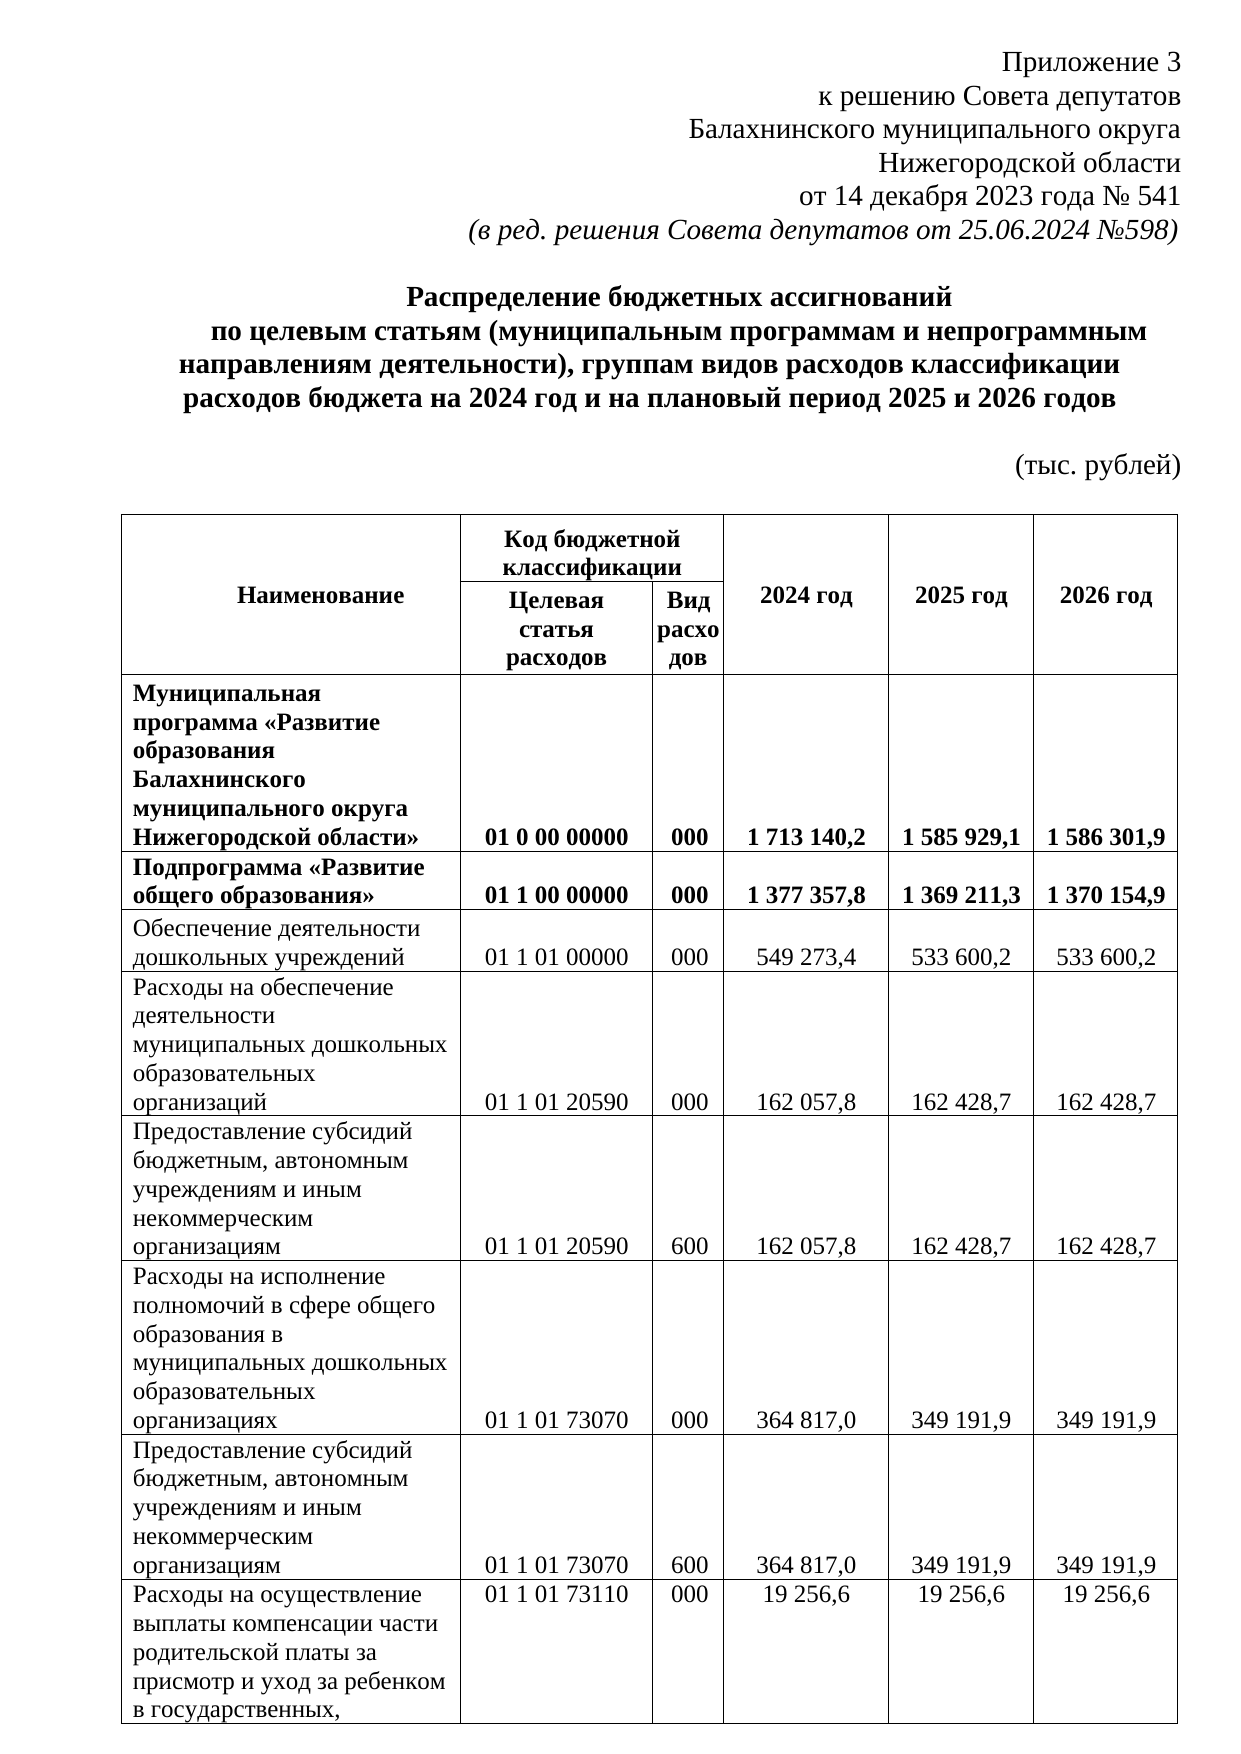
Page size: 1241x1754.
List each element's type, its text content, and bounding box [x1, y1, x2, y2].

table_cell 01 1 01 73070 [461, 1435, 652, 1578]
text Распределение бюджетных ассигнований [118, 279, 1181, 313]
text (в ред. решения Совета депутатов от 25.06.2024 №598) [266, 212, 1181, 246]
table_cell 349 191,9 [1034, 1435, 1177, 1578]
table_cell 1 370 154,9 [1034, 852, 1177, 909]
table_cell 1 713 140,2 [724, 675, 888, 851]
table_cell Предоставление субсидий бюджетным, автономным учреждениям и иным некоммерческим организациям [122, 1435, 460, 1578]
table_cell 1 585 929,1 [889, 675, 1033, 851]
table_cell 162 428,7 [1034, 972, 1177, 1115]
text (тыс. рублей) [118, 447, 1181, 480]
table_cell 349 191,9 [1034, 1261, 1177, 1434]
table_header 2025 год [889, 515, 1033, 674]
text к решению Совета депутатов [192, 78, 1181, 111]
table_header 2026 год [1034, 515, 1177, 674]
table_cell Вид расходов [653, 582, 723, 674]
table_cell 600 [653, 1435, 723, 1578]
table_cell 349 191,9 [889, 1435, 1033, 1578]
table_cell 1 377 357,8 [724, 852, 888, 909]
table_cell 600 [653, 1116, 723, 1260]
table_cell Целевая статья расходов [461, 582, 652, 674]
table_cell Подпрограмма «Развитие общего образования» [122, 852, 460, 909]
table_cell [122, 1580, 460, 1723]
table_cell 000 [653, 910, 723, 971]
table_cell 01 1 01 00000 [461, 910, 652, 971]
table_cell 19 256,6 [724, 1580, 888, 1723]
table_cell 000 [653, 852, 723, 909]
table_header Наименование [122, 515, 460, 674]
text по целевым статьям (муниципальным программам и непрограммным направлениям деятельности), группам видов расходов классификации расходов бюджета на 2024 год и на плановый период 2025 и 2026 годов [118, 313, 1181, 413]
text от 14 декабря 2023 года № 541 [192, 178, 1181, 212]
text Балахнинского муниципального округа [148, 111, 1181, 145]
table_cell Расходы на обеспечение деятельности муниципальных дошкольных образовательных организаций [122, 972, 460, 1115]
text Нижегородской области [192, 145, 1181, 178]
table_cell 162 428,7 [1034, 1116, 1177, 1260]
table_cell 19 256,6 [889, 1580, 1033, 1723]
table_cell 1 586 301,9 [1034, 675, 1177, 851]
table_cell 162 057,8 [724, 1116, 888, 1260]
table_header 2024 год [724, 515, 888, 674]
table_cell 549 273,4 [724, 910, 888, 971]
table_cell Муниципальная программа «Развитие образования Балахнинского муниципального округа Нижегородской области» [122, 675, 460, 851]
table_cell 000 [653, 1580, 723, 1723]
table_cell 000 [653, 1261, 723, 1434]
table_cell 162 428,7 [889, 972, 1033, 1115]
table_header Код бюджетной классификации [461, 515, 723, 581]
text Приложение 3 [118, 44, 1181, 78]
table_cell 533 600,2 [889, 910, 1033, 971]
table_cell Обеспечение деятельности дошкольных учреждений [122, 910, 460, 971]
table_cell 19 256,6 [1034, 1580, 1177, 1723]
table_cell 000 [653, 972, 723, 1115]
table_cell 1 369 211,3 [889, 852, 1033, 909]
table_cell 364 817,0 [724, 1261, 888, 1434]
table_cell 162 057,8 [724, 972, 888, 1115]
table_cell 364 817,0 [724, 1435, 888, 1578]
table_cell 349 191,9 [889, 1261, 1033, 1434]
table_cell 01 1 01 73070 [461, 1261, 652, 1434]
table_cell Предоставление субсидий бюджетным, автономным учреждениям и иным некоммерческим организациям [122, 1116, 460, 1260]
table_cell Расходы на исполнение полномочий в сфере общего образования в муниципальных дошкольных образовательных организациях [122, 1261, 460, 1434]
table_cell 01 1 01 20590 [461, 972, 652, 1115]
table_cell 000 [653, 675, 723, 851]
table_cell 01 1 01 20590 [461, 1116, 652, 1260]
table_cell 533 600,2 [1034, 910, 1177, 971]
table_cell 01 1 01 73110 [461, 1580, 652, 1723]
table_cell 01 1 00 00000 [461, 852, 652, 909]
table_cell 01 0 00 00000 [461, 675, 652, 851]
table_cell 162 428,7 [889, 1116, 1033, 1260]
